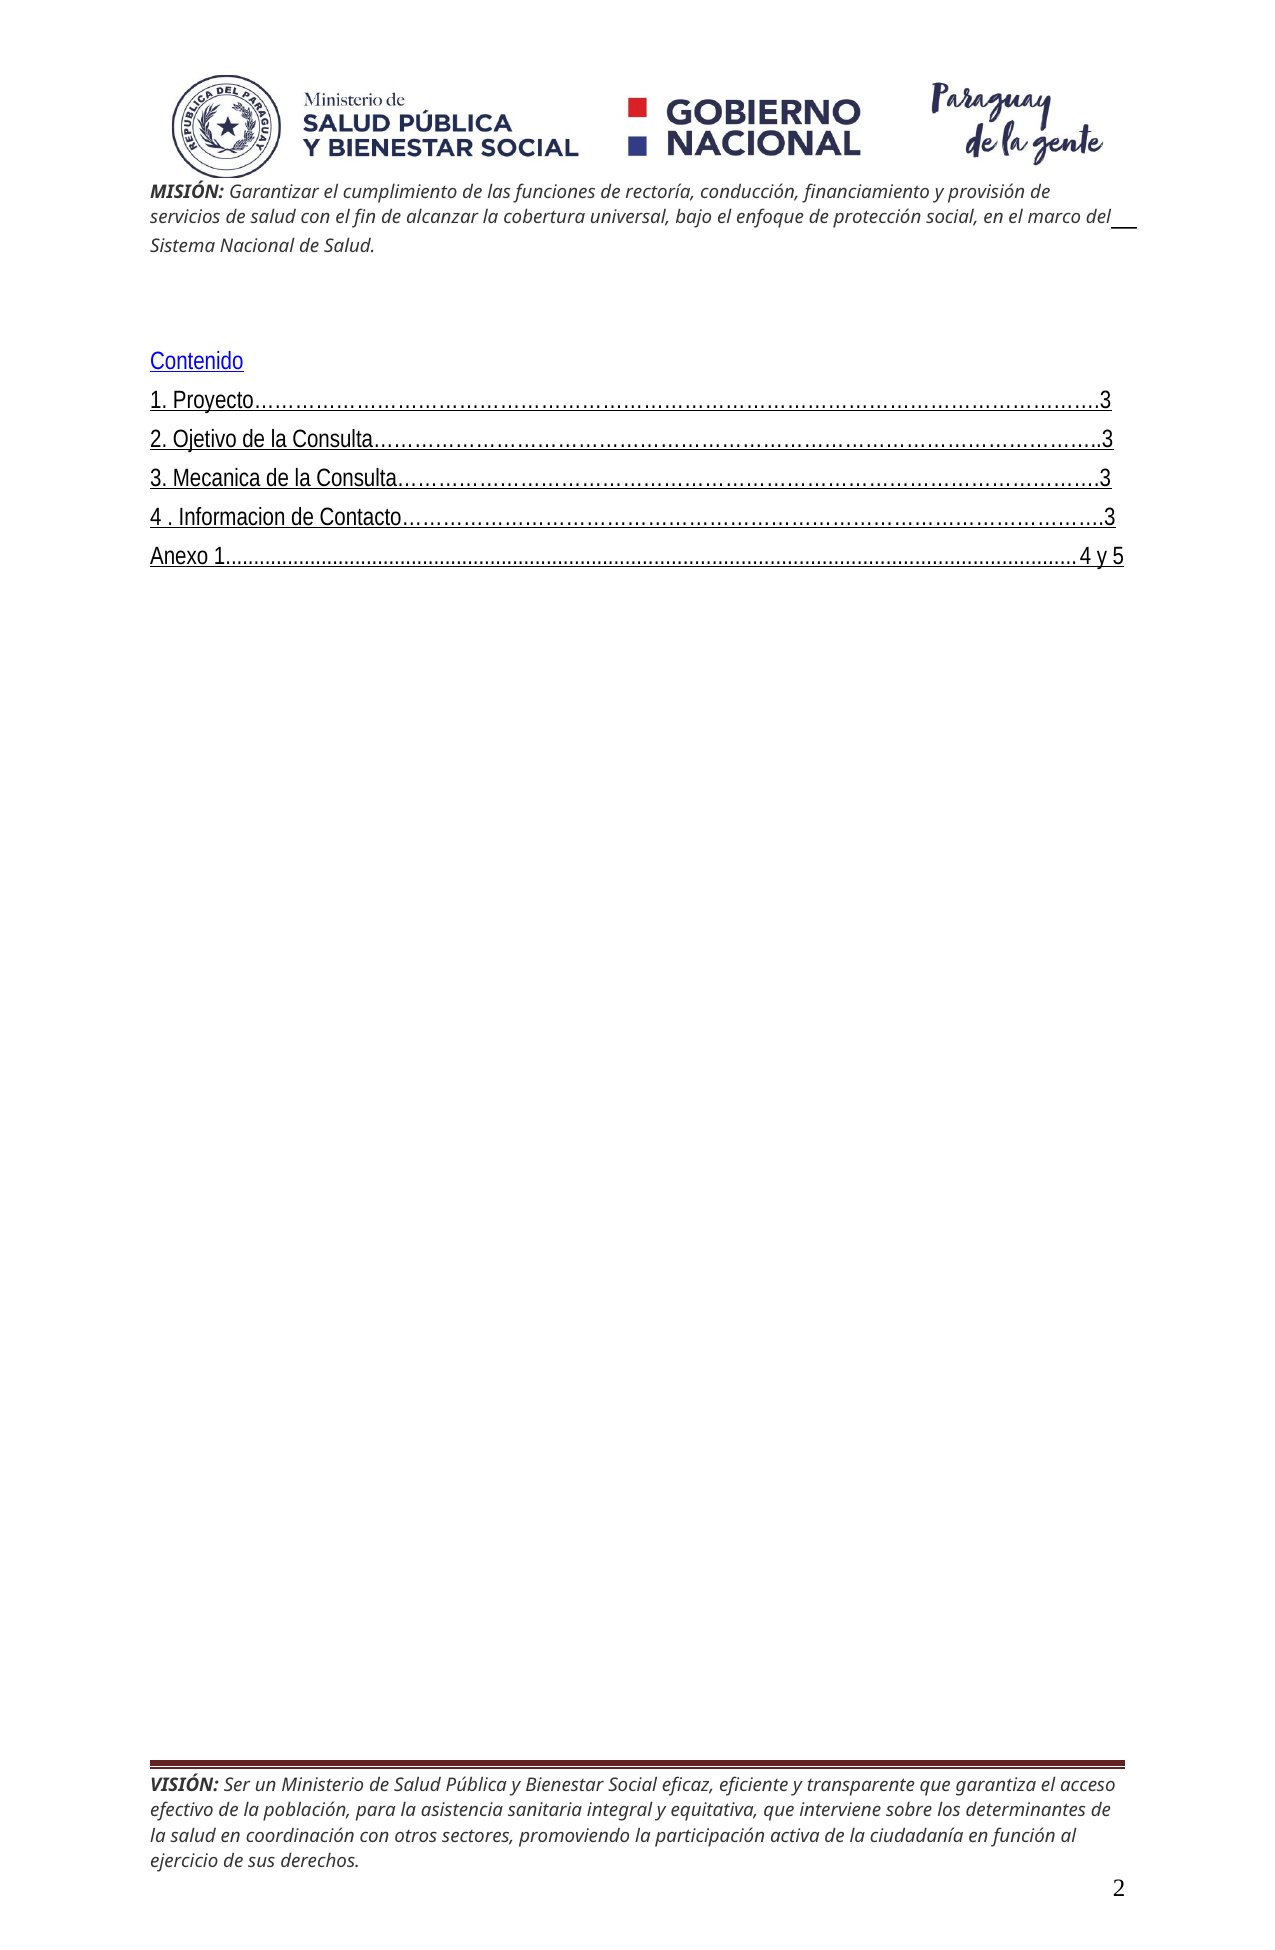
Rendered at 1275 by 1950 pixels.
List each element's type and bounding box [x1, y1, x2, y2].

picture [171, 75, 1104, 179]
